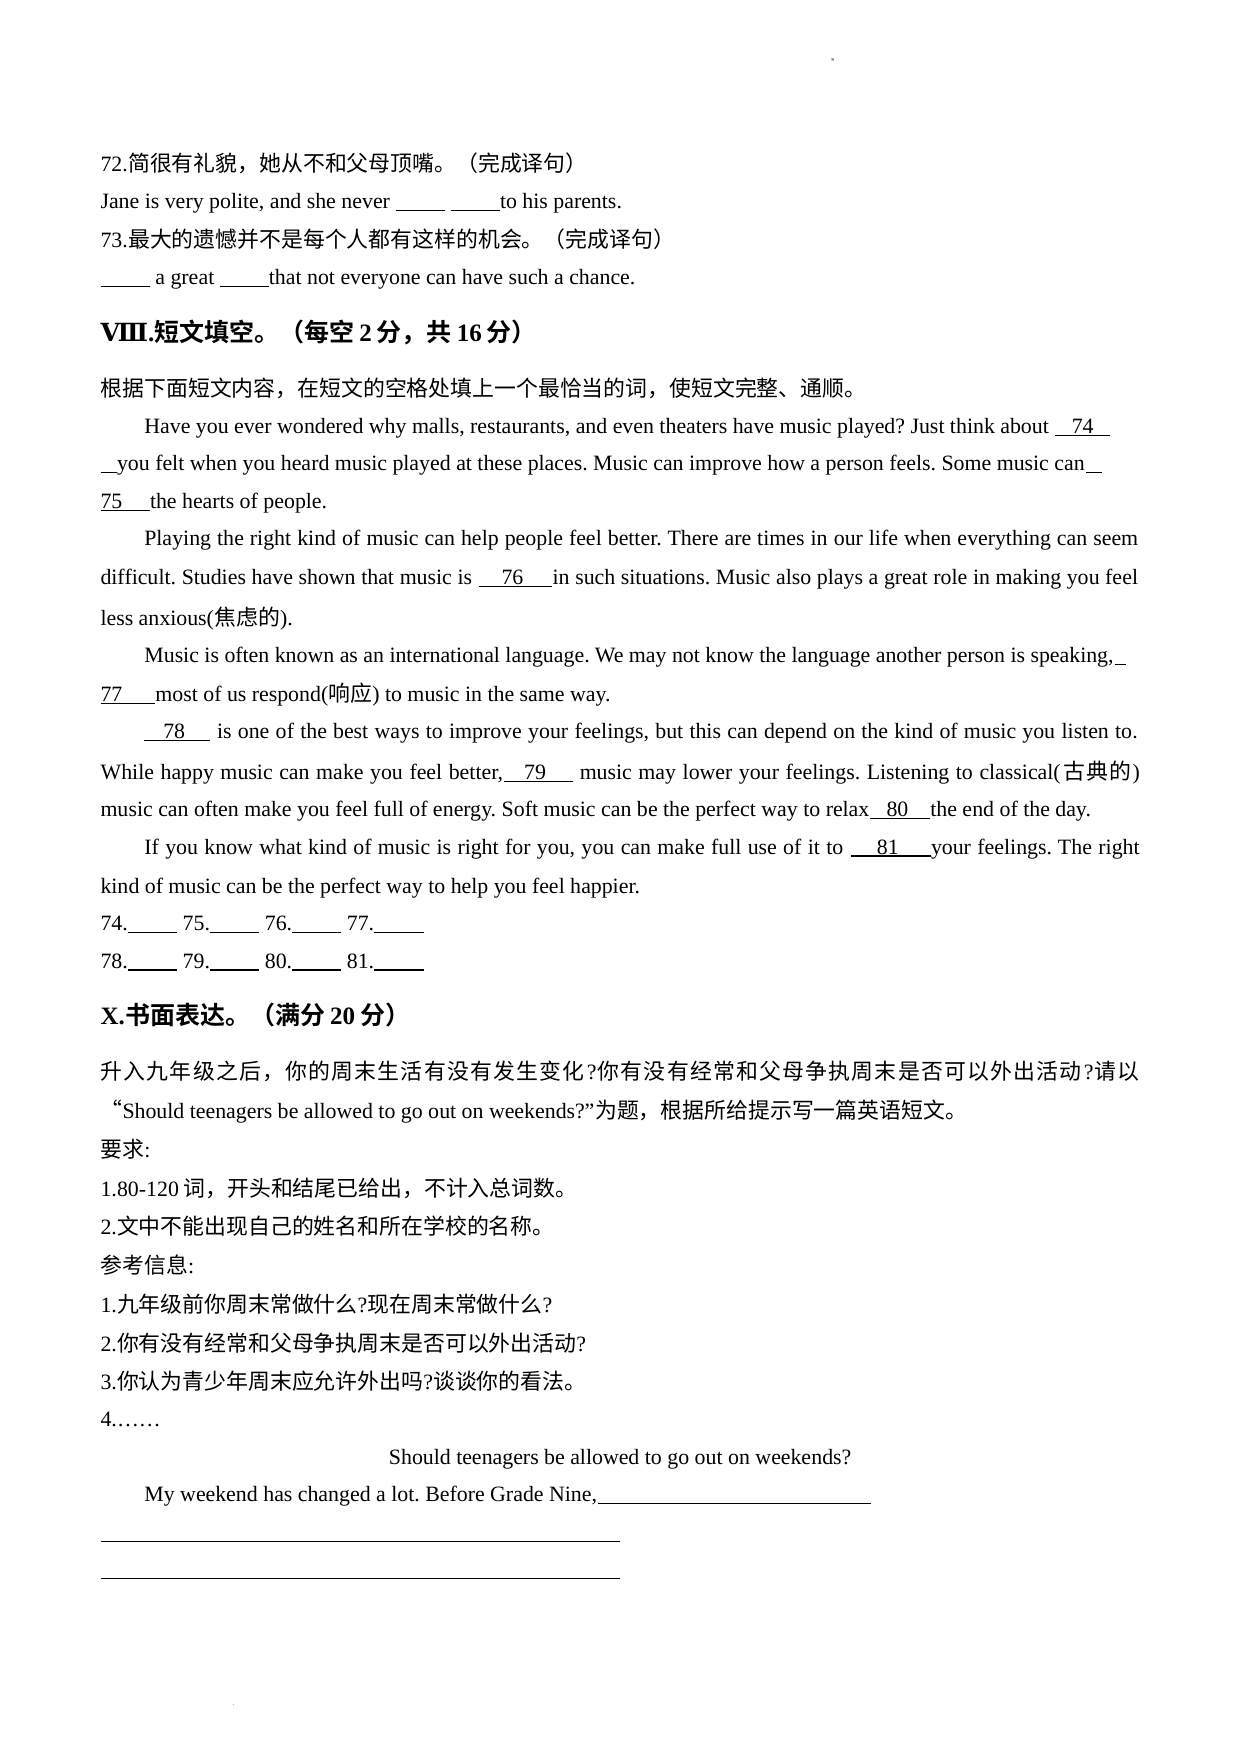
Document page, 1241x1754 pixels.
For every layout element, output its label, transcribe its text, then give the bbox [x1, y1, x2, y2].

text My weekend has changed a lot. Before Grade Nine, [100, 1478, 1140, 1510]
text 73.最大的遗憾并不是每个人都有这样的机会。（完成译句） [100, 222, 1140, 254]
text 78 is one of the best ways to improve your feelings, but this can depend on the kind of music you listen to. While happy music can make you feel better, 79 music may lower your feelings. Listening to classical(古典的) music can often make you feel full of energy. Soft music can be the perfect way to relax 80 the end of the day. [100, 714, 1140, 825]
text 1.九年级前你周末常做什么?现在周末常做什么? [100, 1286, 1140, 1319]
text 参考信息: [100, 1248, 1140, 1280]
text 74. 75. 76. 77. [100, 906, 1140, 939]
text 2.你有没有经常和父母争执周末是否可以外出活动? [100, 1325, 1140, 1358]
text 3.你认为青少年周末应允许外出吗?谈谈你的看法。 [100, 1364, 1140, 1396]
text X.书面表达。（满分20分） [100, 981, 1140, 1046]
text Playing the right kind of music can help people feel better. There are times in our life when everything can seem difficult. Studies have shown that music is 76 in such situations. Music also plays a great role in making you feel less anxious(焦虑的). [100, 522, 1140, 632]
text If you know what kind of music is right for you, you can make full use of it to 81 your feelings. The right kind of music can be the perfect way to help you feel happier. [100, 830, 1140, 901]
text you felt when you heard music played at these places. Music can improve how a person feels. Some music can [100, 447, 1140, 479]
text Music is often known as an international language. We may not know the language another person is speaking, [100, 638, 1140, 671]
text Ⅷ.短文填空。（每空2分，共16分） [100, 298, 1140, 363]
text Have you ever wondered why malls, restaurants, and even theaters have music played? Just think about 74 [100, 409, 1140, 442]
text 升入九年级之后，你的周末生活有没有发生变化?你有没有经常和父母争执周末是否可以外出活动?请以“Should teenagers be allowed to go out on weekends?”为题，根据所给提示写一篇英语短文。 [100, 1054, 1140, 1125]
text 1.80-120词，开头和结尾已给出，不计入总词数。 [100, 1170, 1140, 1203]
text 77 most of us respond(响应) to music in the same way. [100, 676, 1140, 708]
text 78. 79. 80. 81. [100, 944, 1140, 976]
text 4.…… [100, 1403, 1140, 1435]
text 72.简很有礼貌，她从不和父母顶嘴。（完成译句） [100, 146, 1140, 178]
text Jane is very polite, and she never to his parents. [100, 184, 1140, 217]
text Should teenagers be allowed to go out on weekends? [100, 1440, 1140, 1473]
text 75 the hearts of people. [100, 484, 1140, 517]
text 根据下面短文内容，在短文的空格处填上一个最恰当的词，使短文完整、通顺。 [100, 370, 1140, 403]
text 要求: [100, 1131, 1140, 1164]
text 2.文中不能出现自己的姓名和所在学校的名称。 [100, 1209, 1140, 1241]
text a great that not everyone can have such a chance. [100, 261, 1140, 293]
